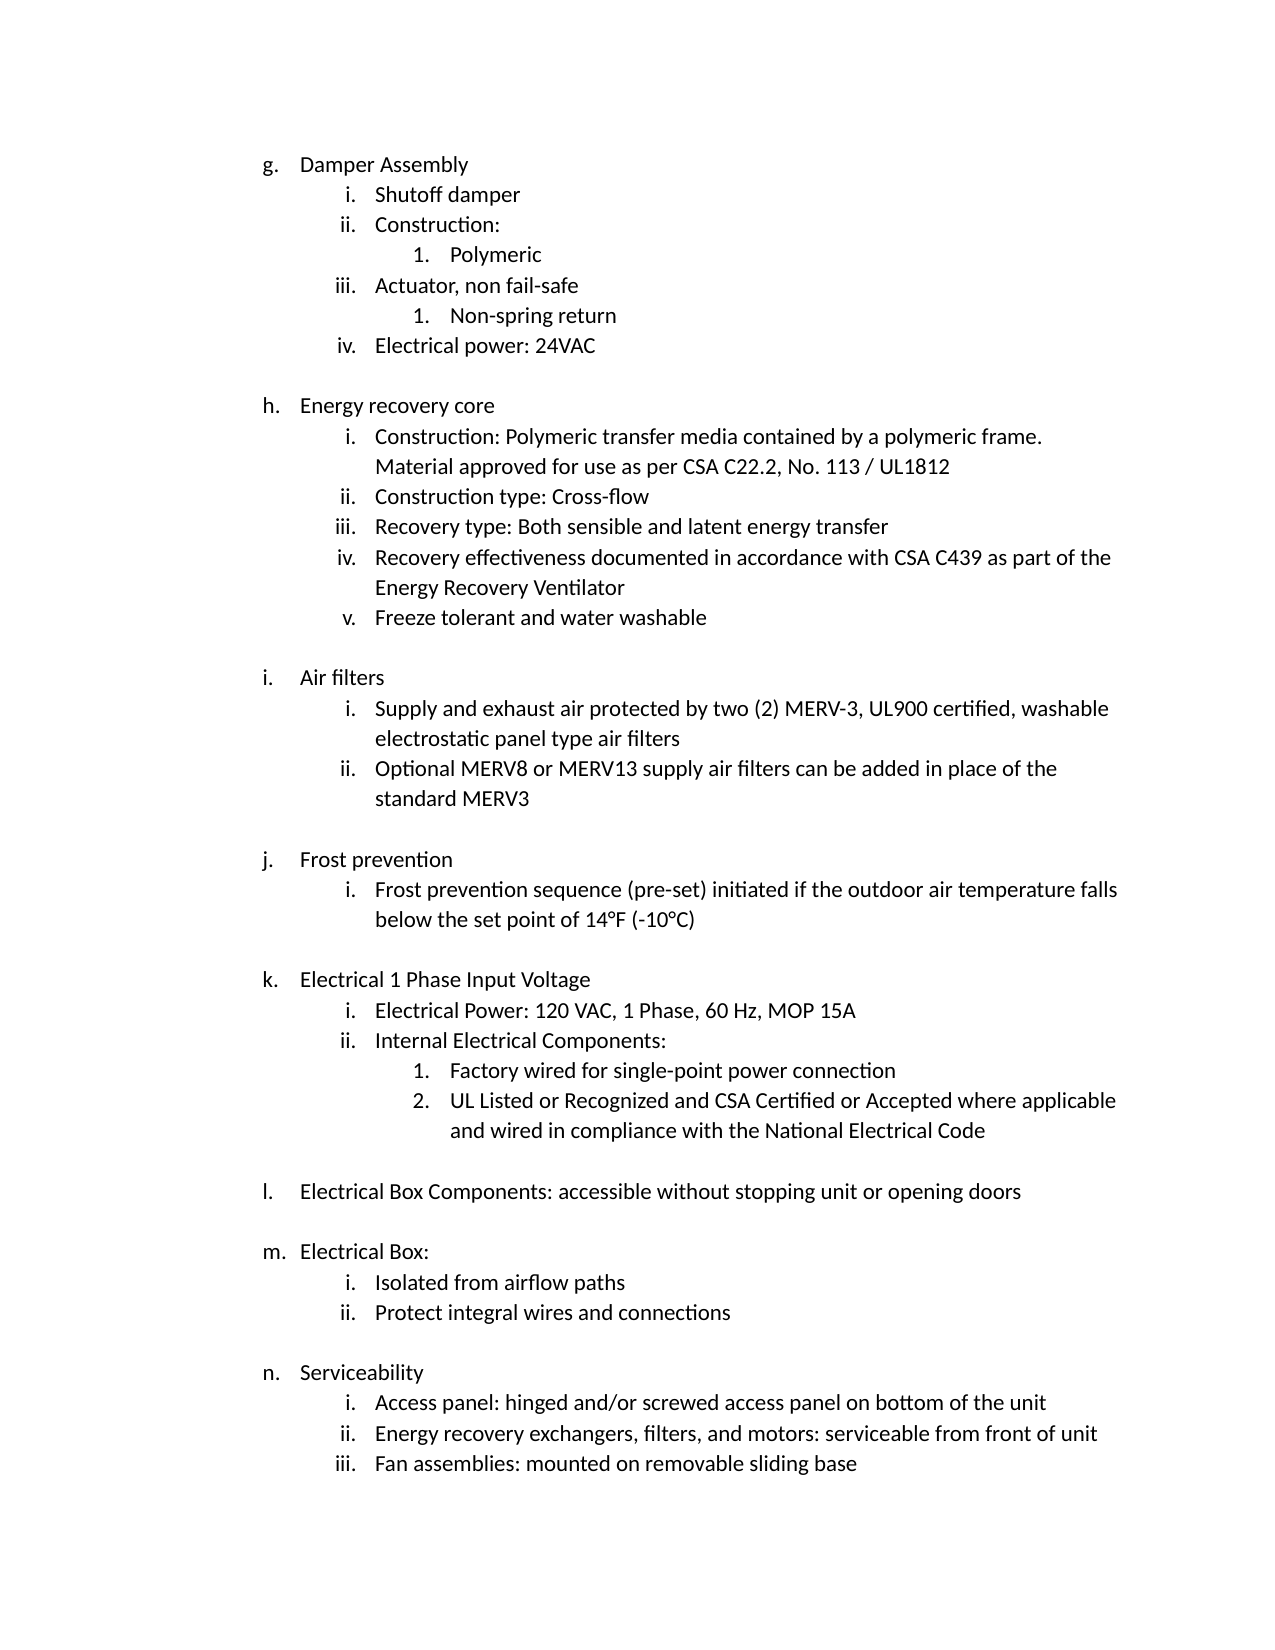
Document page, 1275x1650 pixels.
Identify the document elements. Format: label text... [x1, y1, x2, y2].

list Damper Assembly [262, 150, 1125, 178]
list Freeze tolerant and water washable [356, 603, 1125, 661]
list Isolated from airflow paths [356, 1268, 1125, 1296]
list Actuator, non fail-safe [356, 271, 1125, 299]
list Construction: Polymeric transfer media contained by a polymeric frame. Material approved for use as per CSA C22.2, No. 113 / UL1812 [356, 422, 1125, 480]
list Electrical 1 Phase Input Voltage [262, 966, 1125, 994]
list Electrical Box Components: accessible without stopping unit or opening doors [262, 1177, 1125, 1235]
list Fan assemblies: mounted on removable sliding base [356, 1449, 1125, 1477]
list Energy recovery core [262, 392, 1125, 420]
list Internal Electrical Components: [356, 1026, 1125, 1054]
list Frost prevention [262, 845, 1125, 873]
list Factory wired for single-point power connection [412, 1056, 1125, 1084]
list Protect integral wires and connections [356, 1298, 1125, 1356]
list Serviceability [262, 1358, 1125, 1386]
list Recovery effectiveness documented in accordance with CSA C439 as part of the Energy Recovery Ventilator [356, 543, 1125, 601]
list Access panel: hinged and/or screwed access panel on bottom of the unit [356, 1388, 1125, 1417]
list Recovery type: Both sensible and latent energy transfer [356, 512, 1125, 541]
list Polymeric [412, 241, 1125, 269]
list Construction type: Cross-flow [356, 482, 1125, 510]
list Electrical Power: 120 VAC, 1 Phase, 60 Hz, MOP 15A [356, 996, 1125, 1024]
list Electrical Box: [262, 1237, 1125, 1266]
list Frost prevention sequence (pre-set) initiated if the outdoor air temperature falls below the set point of 14°F (-10°C) [356, 875, 1125, 963]
list Optional MERV8 or MERV13 supply air filters can be added in place of the standard MERV3 [356, 754, 1125, 843]
list Electrical power: 24VAC [356, 331, 1125, 389]
list UL Listed or Recognized and CSA Certified or Accepted where applicable and wired in compliance with the National Electrical Code [412, 1086, 1125, 1175]
list Supply and exhaust air protected by two (2) MERV-3, UL900 certified, washable electrostatic panel type air filters [356, 694, 1125, 752]
list Air filters [262, 663, 1125, 692]
list Shutoff damper [356, 180, 1125, 208]
list Energy recovery exchangers, filters, and motors: serviceable from front of unit [356, 1419, 1125, 1447]
list Non-spring return [412, 301, 1125, 329]
list Construction: [356, 210, 1125, 238]
